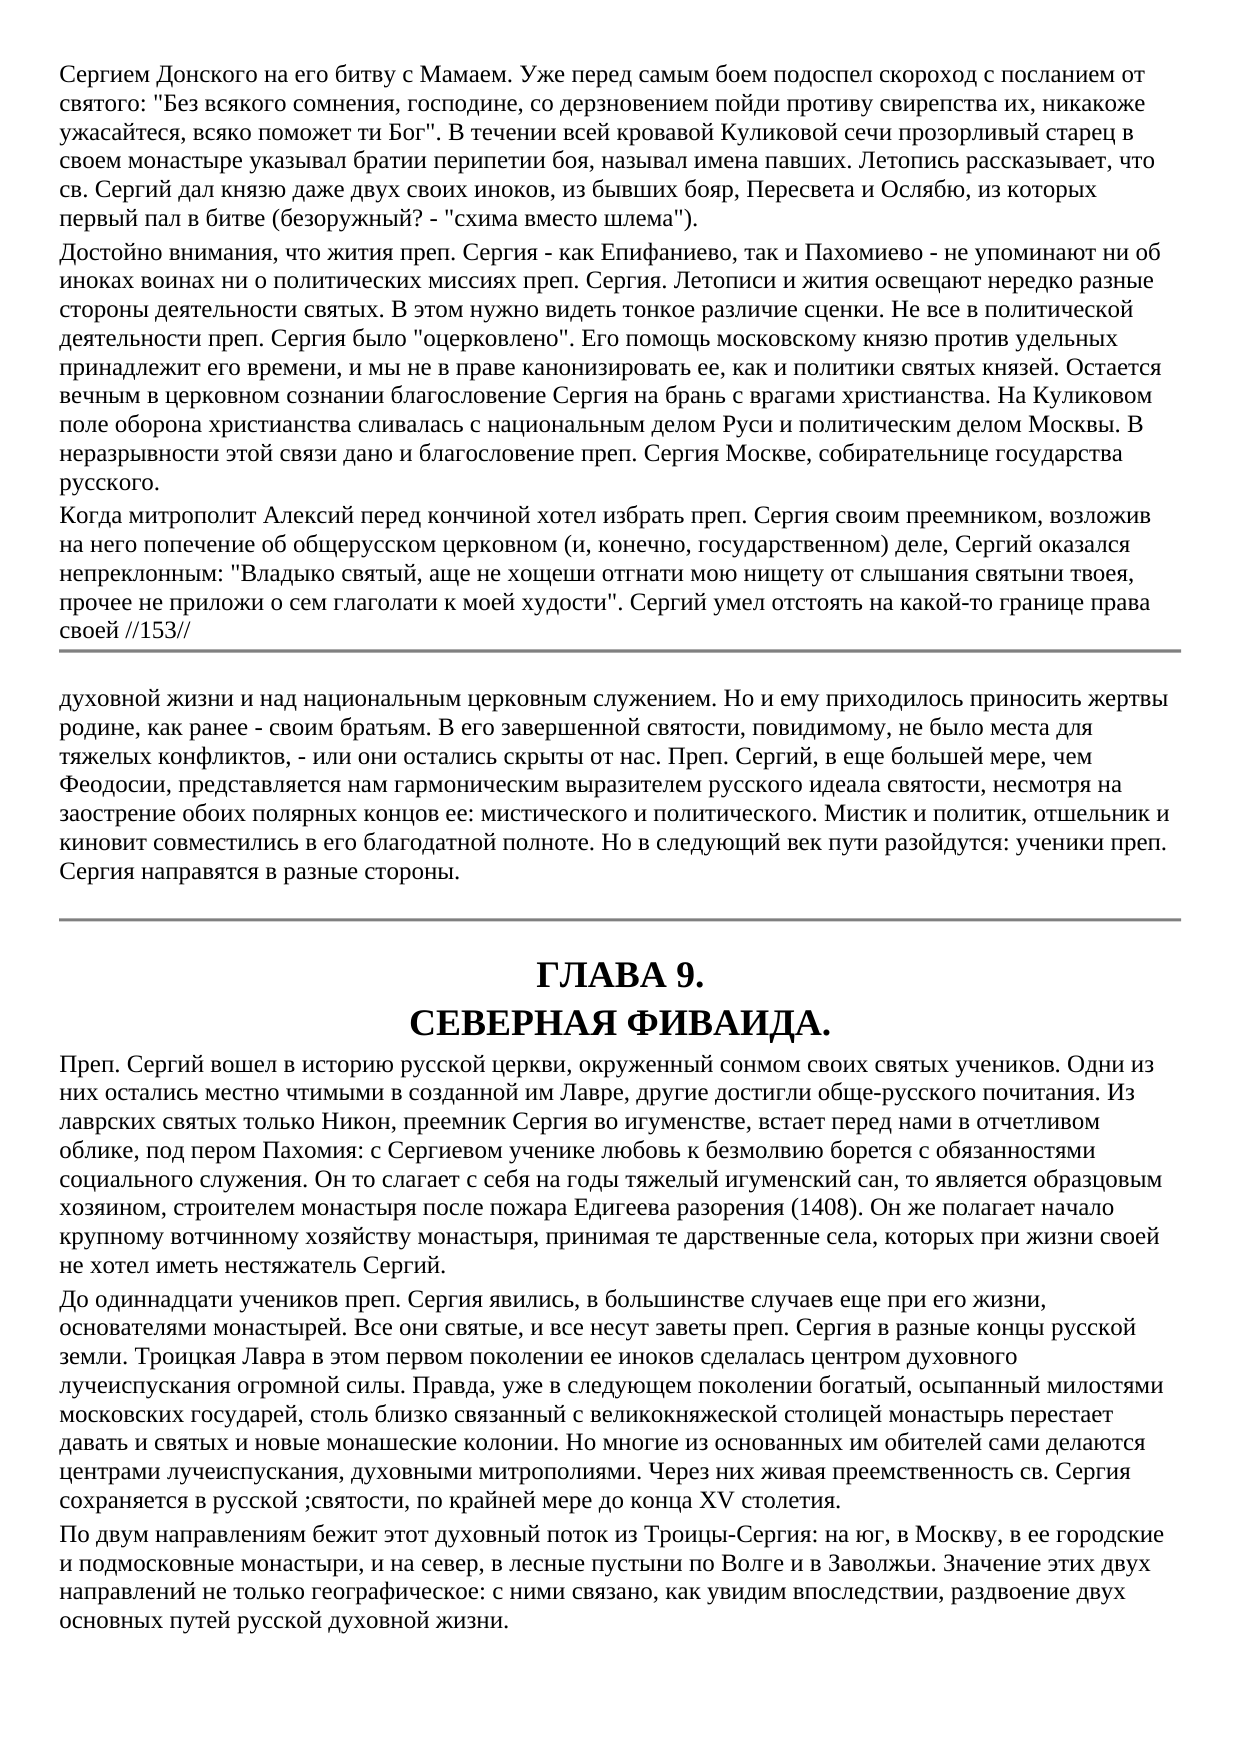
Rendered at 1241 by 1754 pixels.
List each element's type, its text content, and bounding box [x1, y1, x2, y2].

text Преп. Сергий вошел в историю русской церкви, окруженный сонмом своих святых учеников. Одни из них остались местно чтимыми в созданной им Лавре, другие достигли обще-русского почитания. Из лаврских святых только Никон, преемник Сергия во игуменстве, встает перед нами в отчетливом облике, под пером Пахомия: с Сергиевом ученике любовь к безмолвию борется с обязанностями социального служения. Он то слагает с себя на годы тяжелый игуменский сан, то является образцовым хозяином, строителем монастыря после пожара Едигеева разорения (1408). Он же полагает начало крупному вотчинному хозяйству монастыря, принимая те дарственные села, которых при жизни своей не хотел иметь нестяжатель Сергий. [59, 1049, 1181, 1279]
text До одиннадцати учеников преп. Сергия явились, в большинстве случаев еще при его жизни, основателями монастырей. Все они святые, и все несут заветы преп. Сергия в разные концы русской земли. Троицкая Лавра в этом первом поколении ее иноков сделалась центром духовного лучеиспускания огромной силы. Правда, уже в следующем поколении богатый, осыпанный милостями московских государей, столь близко связанный с великокняжеской столицей монастырь перестает давать и святых и новые монашеские колонии. Но многие из основанных им обителей сами делаются центрами лучеиспускания, духовными митрополиями. Через них живая преемственность св. Сергия сохраняется в русской ;святости, по крайней мере до конца XV столетия. [59, 1284, 1181, 1514]
text Когда митрополит Алексий перед кончиной хотел избрать преп. Сергия своим преемником, возложив на него попечение об общерусском церковном (и, конечно, государственном) деле, Сергий оказался непреклонным: "Владыко святый, аще не хощеши отгнати мою нищету от слышания святыни твоея, прочее не приложи о сем глаголати к моей худости". Сергий умел отстоять на какой-то границе права своей //153// [59, 501, 1181, 644]
subtitle ГЛАВА 9. [59, 952, 1181, 995]
text Достойно внимания, что жития преп. Сергия - как Епифаниево, так и Пахомиево - не упоминают ни об иноках воинах ни о политических миссиях преп. Сергия. Летописи и жития освещают нередко разные стороны деятельности святых. В этом нужно видеть тонкое различие сценки. Не все в политической деятельности преп. Сергия было "оцерковлено". Его помощь московскому князю против удельных принадлежит его времени, и мы не в праве канонизировать ее, как и политики святых князей. Остается вечным в церковном сознании благословение Сергия на брань с врагами христианства. На Куликовом поле оборона христианства сливалась с национальным делом Руси и политическим делом Москвы. В неразрывности этой связи дано и благословение преп. Сергия Москве, собирательнице государства русского. [59, 237, 1181, 495]
text духовной жизни и над национальным церковным служением. Но и ему приходилось приносить жертвы родине, как ранее - своим братьям. В его завершенной святости, повидимому, не было места для тяжелых конфликтов, - или они остались скрыты от нас. Преп. Сергий, в еще большей мере, чем Феодосии, представляется нам гармоническим выразителем русского идеала святости, несмотря на заострение обоих полярных концов ее: мистического и политического. Мистик и политик, отшельник и киновит совместились в его благодатной полноте. Но в следующий век пути разойдутся: ученики преп. Сергия направятся в разные стороны. [59, 683, 1181, 884]
subtitle СЕВЕРНАЯ ФИВАИДА. [59, 1000, 1181, 1043]
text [59, 59, 1181, 232]
text По двум направлениям бежит этот духовный поток из Троицы-Сергия: на юг, в Москву, в ее городские и подмосковные монастыри, и на север, в лесные пустыни по Волге и в Заволжьи. Значение этих двух направлений не только географическое: с ними связано, как увидим впоследствии, раздвоение двух основных путей русской духовной жизни. [59, 1519, 1181, 1634]
